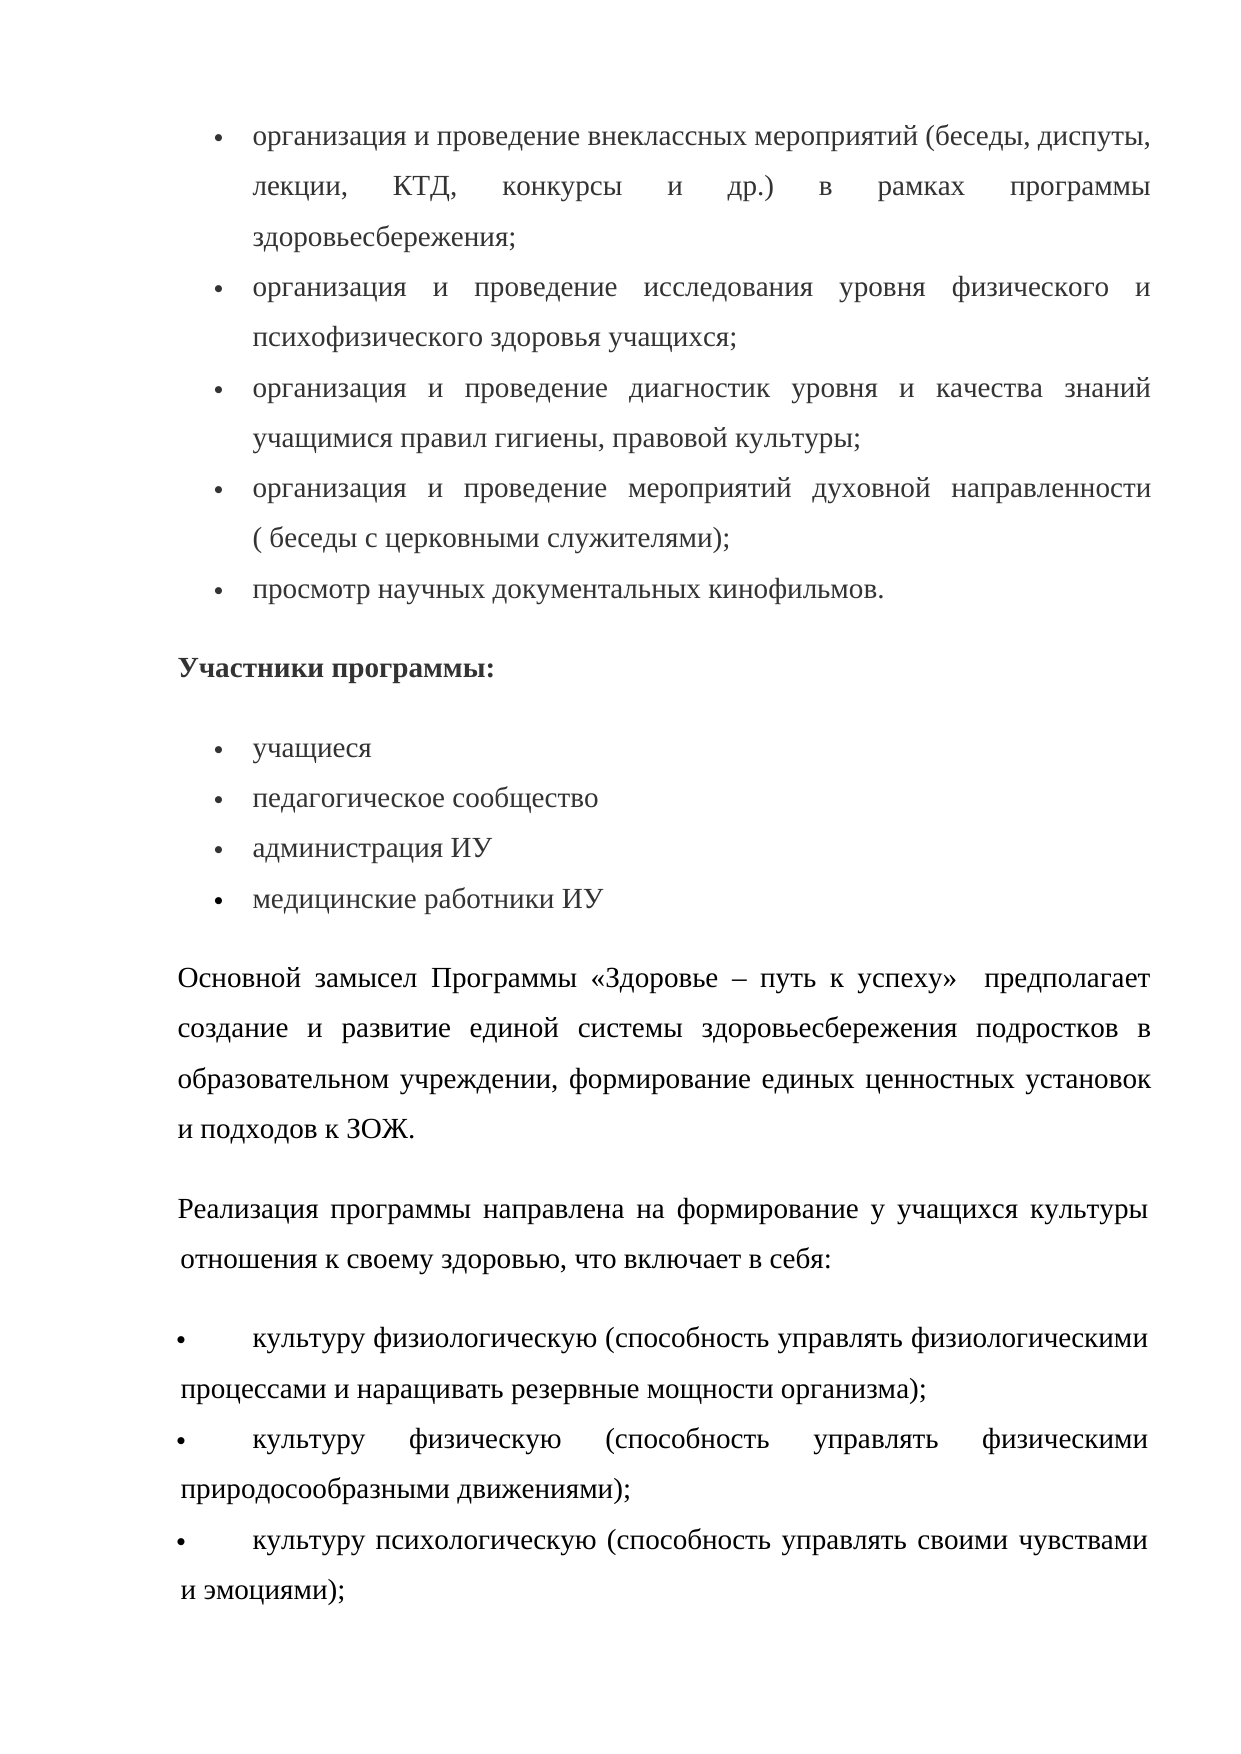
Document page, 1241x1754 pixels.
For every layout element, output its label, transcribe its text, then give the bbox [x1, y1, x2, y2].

list организация и проведение внеклассных мероприятий (беседы, диспуты, лекции, КТД, конкурсы и др.) в рамках программы здоровьесбережения; [215, 118, 1152, 252]
list культуру психологическую (способность управлять своими чувствами и эмоциями); [177, 1522, 1148, 1606]
text Реализация программы направлена на формирование у учащихся культуры отношения к своему здоровью, что включает в себя: [177, 1191, 1149, 1274]
list организация и проведение исследования уровня физического и психофизического здоровья учащихся; [215, 269, 1152, 353]
list учащиеся [215, 730, 1152, 763]
text Участники программы: [177, 650, 1152, 684]
list медицинские работники ИУ [215, 881, 1152, 914]
list организация и проведение мероприятий духовной направленности ( беседы с церковными служителями); [215, 470, 1152, 554]
list культуру физиологическую (способность управлять физиологическими процессами и наращивать резервные мощности организма); [177, 1321, 1148, 1404]
list организация и проведение диагностик уровня и качества знаний учащимися правил гигиены, правовой культуры; [215, 370, 1152, 453]
list педагогическое сообщество [215, 780, 1152, 814]
list администрация ИУ [215, 831, 1152, 864]
list культуру физическую (способность управлять физическими природосообразными движениями); [177, 1421, 1148, 1505]
text Основной замысел Программы «Здоровье – путь к успеху» предполагает создание и развитие единой системы здоровьесбережения подростков в образовательном учреждении, формирование единых ценностных установок и подходов к ЗОЖ. [177, 960, 1152, 1145]
list просмотр научных документальных кинофильмов. [215, 571, 1152, 604]
